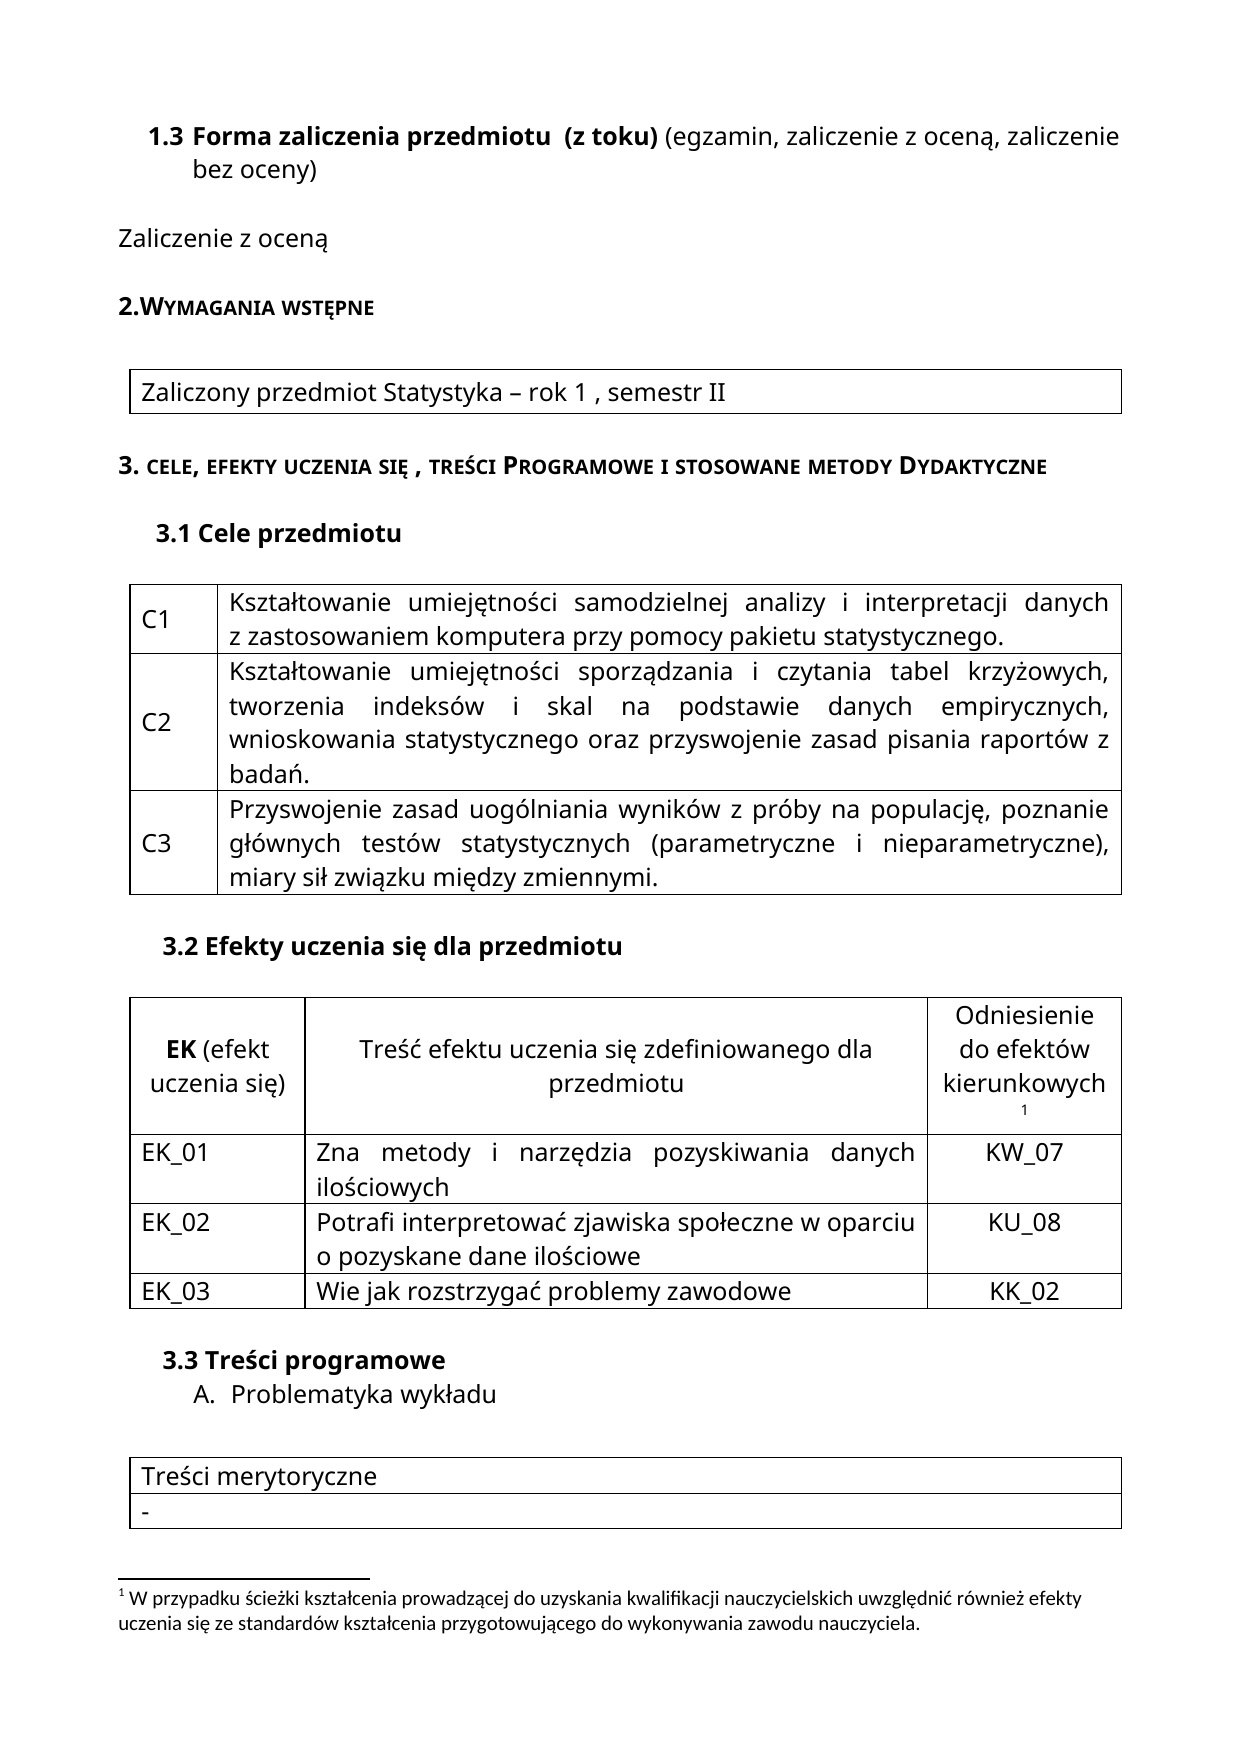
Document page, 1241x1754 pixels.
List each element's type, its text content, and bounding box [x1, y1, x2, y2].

table_cell - [131, 1494, 1121, 1527]
text 2.Wymagania wstępne [118, 288, 1122, 322]
text 3.1 Cele przedmiotu [156, 516, 1122, 550]
table_cell C3 [131, 791, 217, 893]
table_header Zaliczony przedmiot Statystyka – rok 1 , semestr II [131, 370, 1121, 412]
table_cell C2 [131, 654, 217, 790]
table_cell Potrafi interpretować zjawiska społeczne w oparciu o pozyskane dane ilościowe [306, 1204, 927, 1272]
table_cell EK_01 [131, 1135, 304, 1203]
table_cell EK_02 [131, 1204, 304, 1272]
table_cell Kształtowanie umiejętności sporządzania i czytania tabel krzyżowych, tworzenia indeksów i skal na podstawie danych empirycznych, wnioskowania statystycznego oraz przyswojenie zasad pisania raportów z badań. [218, 654, 1121, 790]
table_header Treści merytoryczne [131, 1458, 1121, 1492]
text 3.2 Efekty uczenia się dla przedmiotu [162, 929, 1122, 963]
text Zaliczenie z oceną [118, 220, 1122, 254]
table_cell Wie jak rozstrzygać problemy zawodowe [306, 1274, 927, 1307]
table_cell EK_03 [131, 1274, 304, 1307]
table_header EK (efekt uczenia się) [131, 998, 304, 1134]
table_header C1 [131, 585, 217, 653]
table_header Treść efektu uczenia się zdefiniowanego dla przedmiotu [306, 998, 927, 1134]
table_cell KU_08 [928, 1204, 1121, 1272]
table_header Kształtowanie umiejętności samodzielnej analizy i interpretacji danych z zastosowaniem komputera przy pomocy pakietu statystycznego. [218, 585, 1121, 653]
table_cell KK_02 [928, 1274, 1121, 1307]
text 1.3 Forma zaliczenia przedmiotu (z toku) (egzamin, zaliczenie z oceną, zaliczenie bez oceny) [148, 118, 1122, 186]
list 3.3 Treści programowe [162, 1343, 1122, 1377]
table_cell KW_07 [928, 1135, 1121, 1203]
list Problematyka wykładu [193, 1377, 1122, 1411]
text 3. cele, efekty uczenia się , treści Programowe i stosowane metody Dydaktyczne [118, 448, 1122, 482]
table_cell Zna metody i narzędzia pozyskiwania danych ilościowych [306, 1135, 927, 1203]
table_cell Przyswojenie zasad uogólniania wyników z próby na populację, poznanie głównych testów statystycznych (parametryczne i nieparametryczne), miary sił związku między zmiennymi. [218, 791, 1121, 893]
table_header Odniesienie do efektów kierunkowych [928, 998, 1121, 1134]
